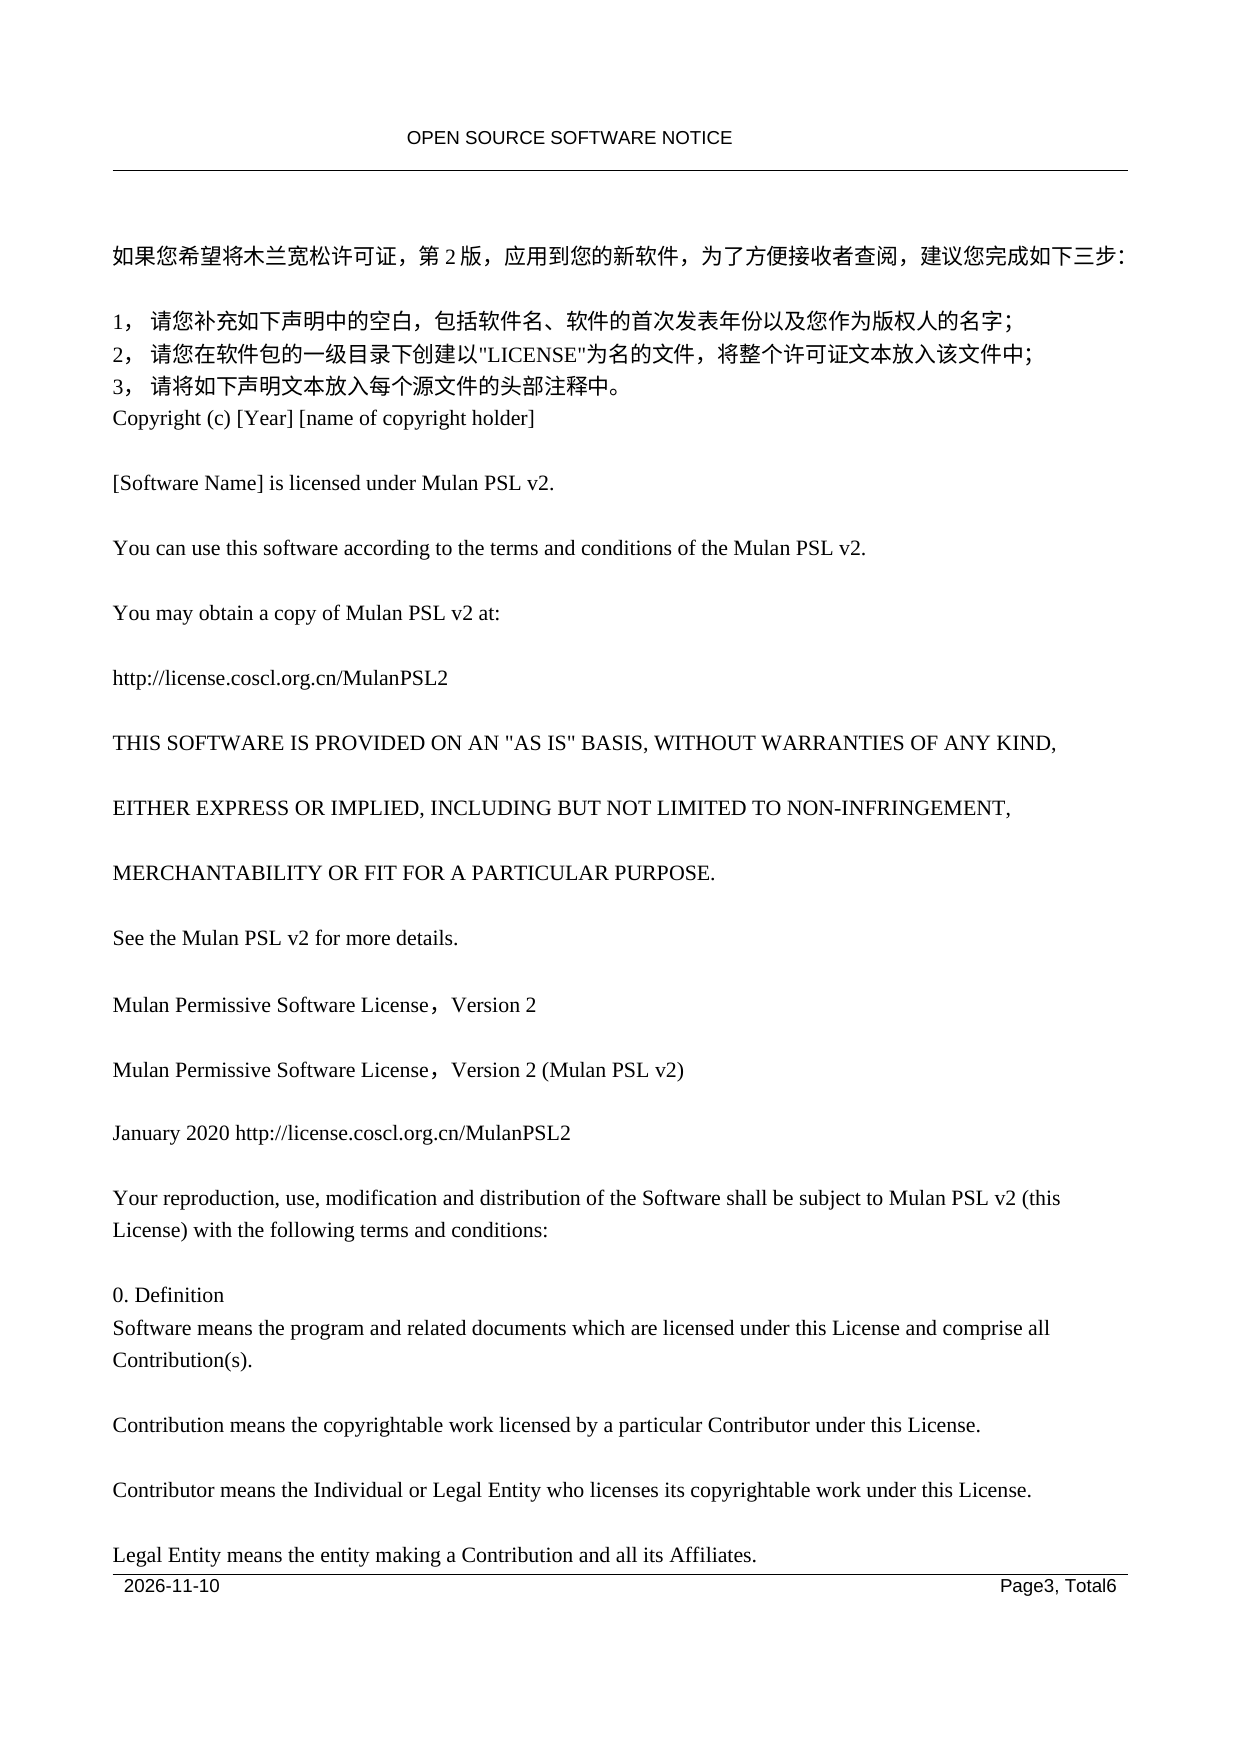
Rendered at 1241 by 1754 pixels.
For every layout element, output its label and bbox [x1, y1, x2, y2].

text [112, 206, 1128, 1571]
